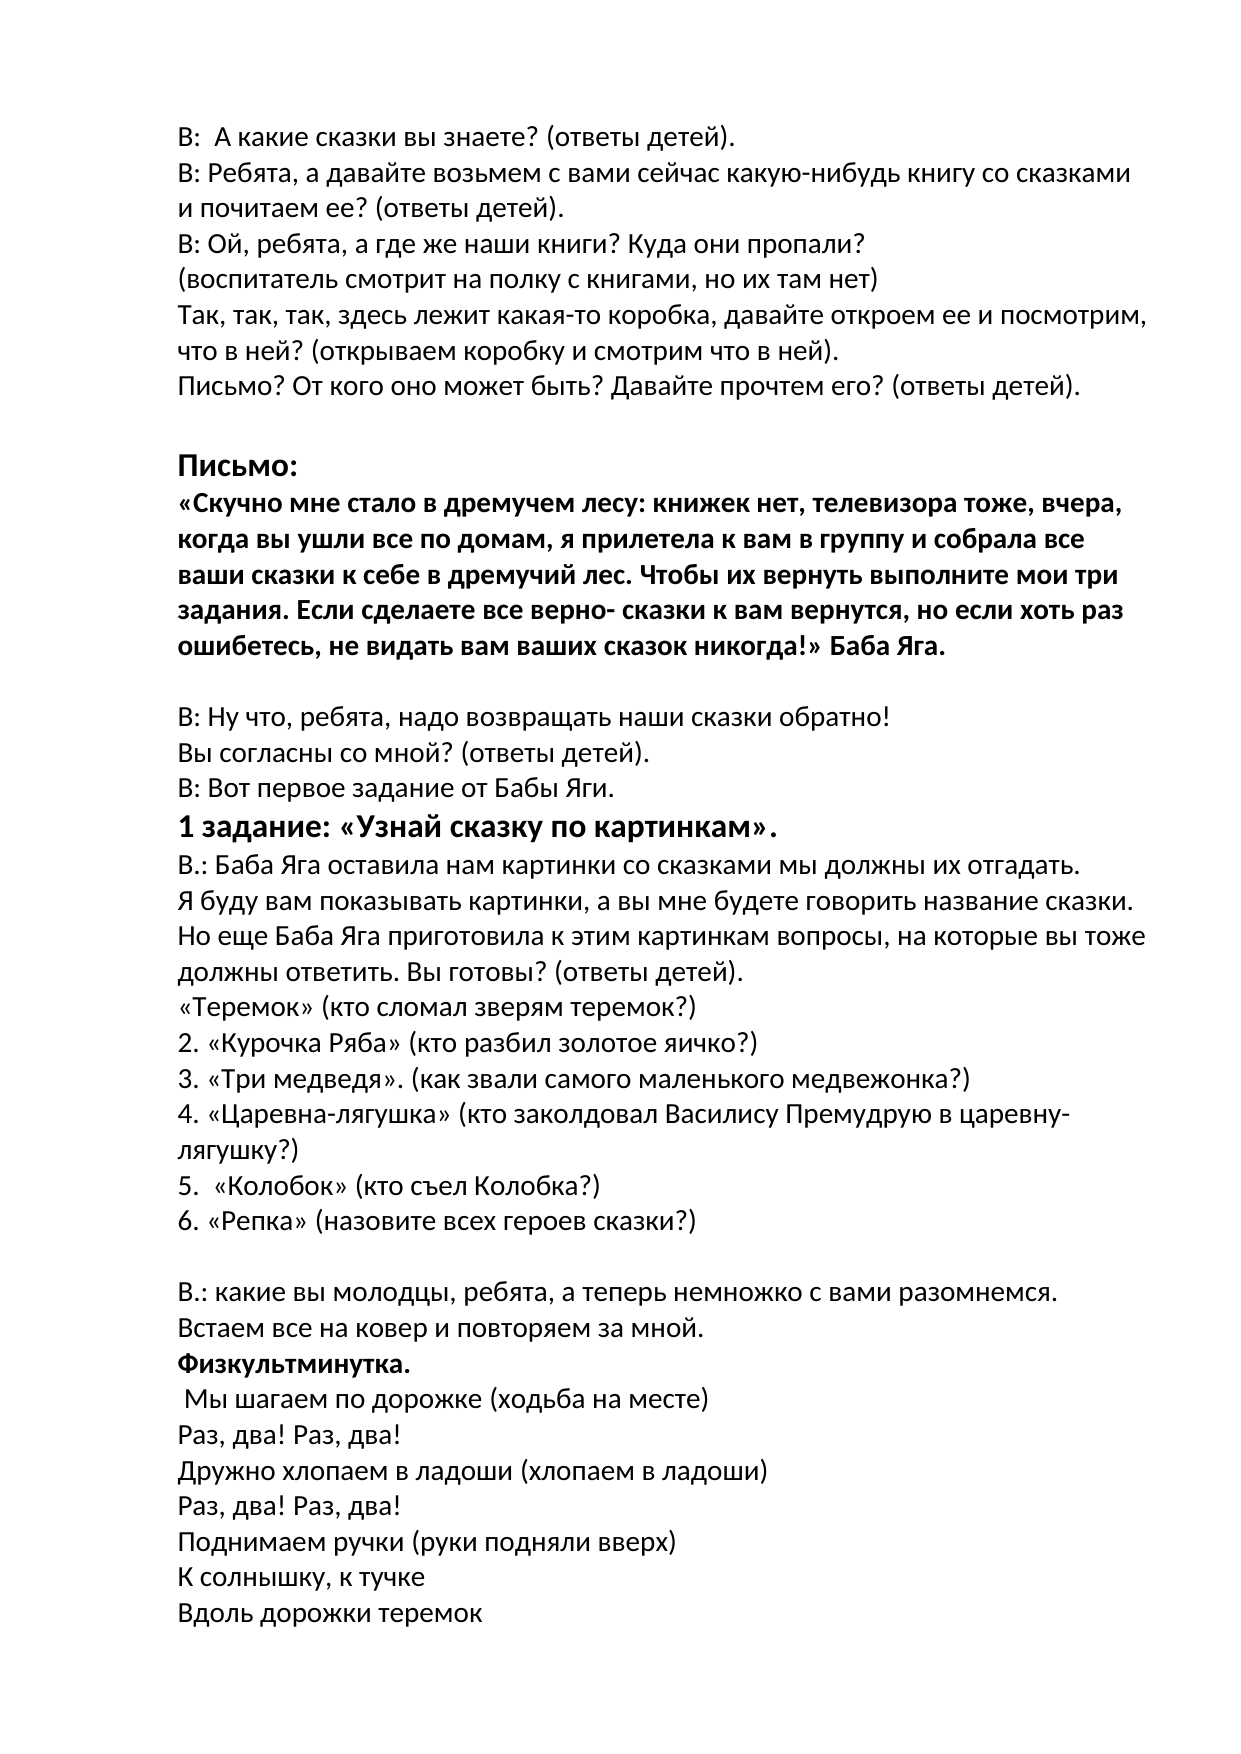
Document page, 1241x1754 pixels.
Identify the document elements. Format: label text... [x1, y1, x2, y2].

text В: Вот первое задание от Бабы Яги. [177, 769, 1152, 805]
text Раз, два! Раз, два! [177, 1487, 1152, 1523]
text Письмо: [177, 444, 1152, 484]
text Вдоль дорожки теремок [177, 1594, 1152, 1630]
text В.: Баба Яга оставила нам картинки со сказками мы должны их отгадать. Я буду вам показывать картинки, а вы мне будете говорить название сказки. Но еще Баба Яга приготовила к этим картинкам вопросы, на которые вы тоже должны ответить. Вы готовы? (ответы детей). [177, 846, 1152, 988]
text 2. «Курочка Ряба» (кто разбил золотое яичко?) [177, 1024, 1152, 1060]
text В: Ой, ребята, а где же наши книги? Куда они пропали? (воспитатель смотрит на полку с книгами, но их там нет) Так, так, так, здесь лежит какая-то коробка, давайте откроем ее и посмотрим, что в ней? (открываем коробку и смотрим что в ней). Письмо? От кого оно может быть? Давайте прочтем его? (ответы детей). [177, 225, 1152, 403]
text В: Ну что, ребята, надо возвращать наши сказки обратно! Вы согласны со мной? (ответы детей). [177, 698, 1152, 769]
text 3. «Три медведя». (как звали самого маленького медвежонка?) [177, 1060, 1152, 1095]
text К солнышку, к тучке [177, 1558, 1152, 1594]
text В.: какие вы молодцы, ребята, а теперь немножко с вами разомнемся. [177, 1273, 1152, 1309]
text В: А какие сказки вы знаете? (ответы детей). [177, 118, 1152, 154]
text 5. «Колобок» (кто съел Колобка?) [177, 1167, 1152, 1202]
text Мы шагаем по дорожке (ходьба на месте) [177, 1380, 1152, 1416]
text 6. «Репка» (назовите всех героев сказки?) [177, 1202, 1152, 1238]
text «Теремок» (кто сломал зверям теремок?) [177, 988, 1152, 1024]
text Встаем все на ковер и повторяем за мной. [177, 1309, 1152, 1345]
text «Скучно мне стало в дремучем лесу: книжек нет, телевизора тоже, вчера, когда вы ушли все по домам, я прилетела к вам в группу и собрала все ваши сказки к себе в дремучий лес. Чтобы их вернуть выполните мои три задания. Если сделаете все верно- сказки к вам вернутся, но если хоть раз ошибетесь, не видать вам ваших сказок никогда!» Баба Яга. [177, 484, 1152, 663]
text 4. «Царевна-лягушка» (кто заколдовал Василису Премудрую в царевну-лягушку?) [177, 1095, 1152, 1167]
text Дружно хлопаем в ладоши (хлопаем в ладоши) [177, 1452, 1152, 1487]
text 1 задание: «Узнай сказку по картинкам». [177, 805, 1152, 846]
text Поднимаем ручки (руки подняли вверх) [177, 1523, 1152, 1558]
text Физкультминутка. [177, 1345, 1152, 1380]
text Раз, два! Раз, два! [177, 1416, 1152, 1452]
text В: Ребята, а давайте возьмем с вами сейчас какую-нибудь книгу со сказками и почитаем ее? (ответы детей). [177, 154, 1152, 225]
